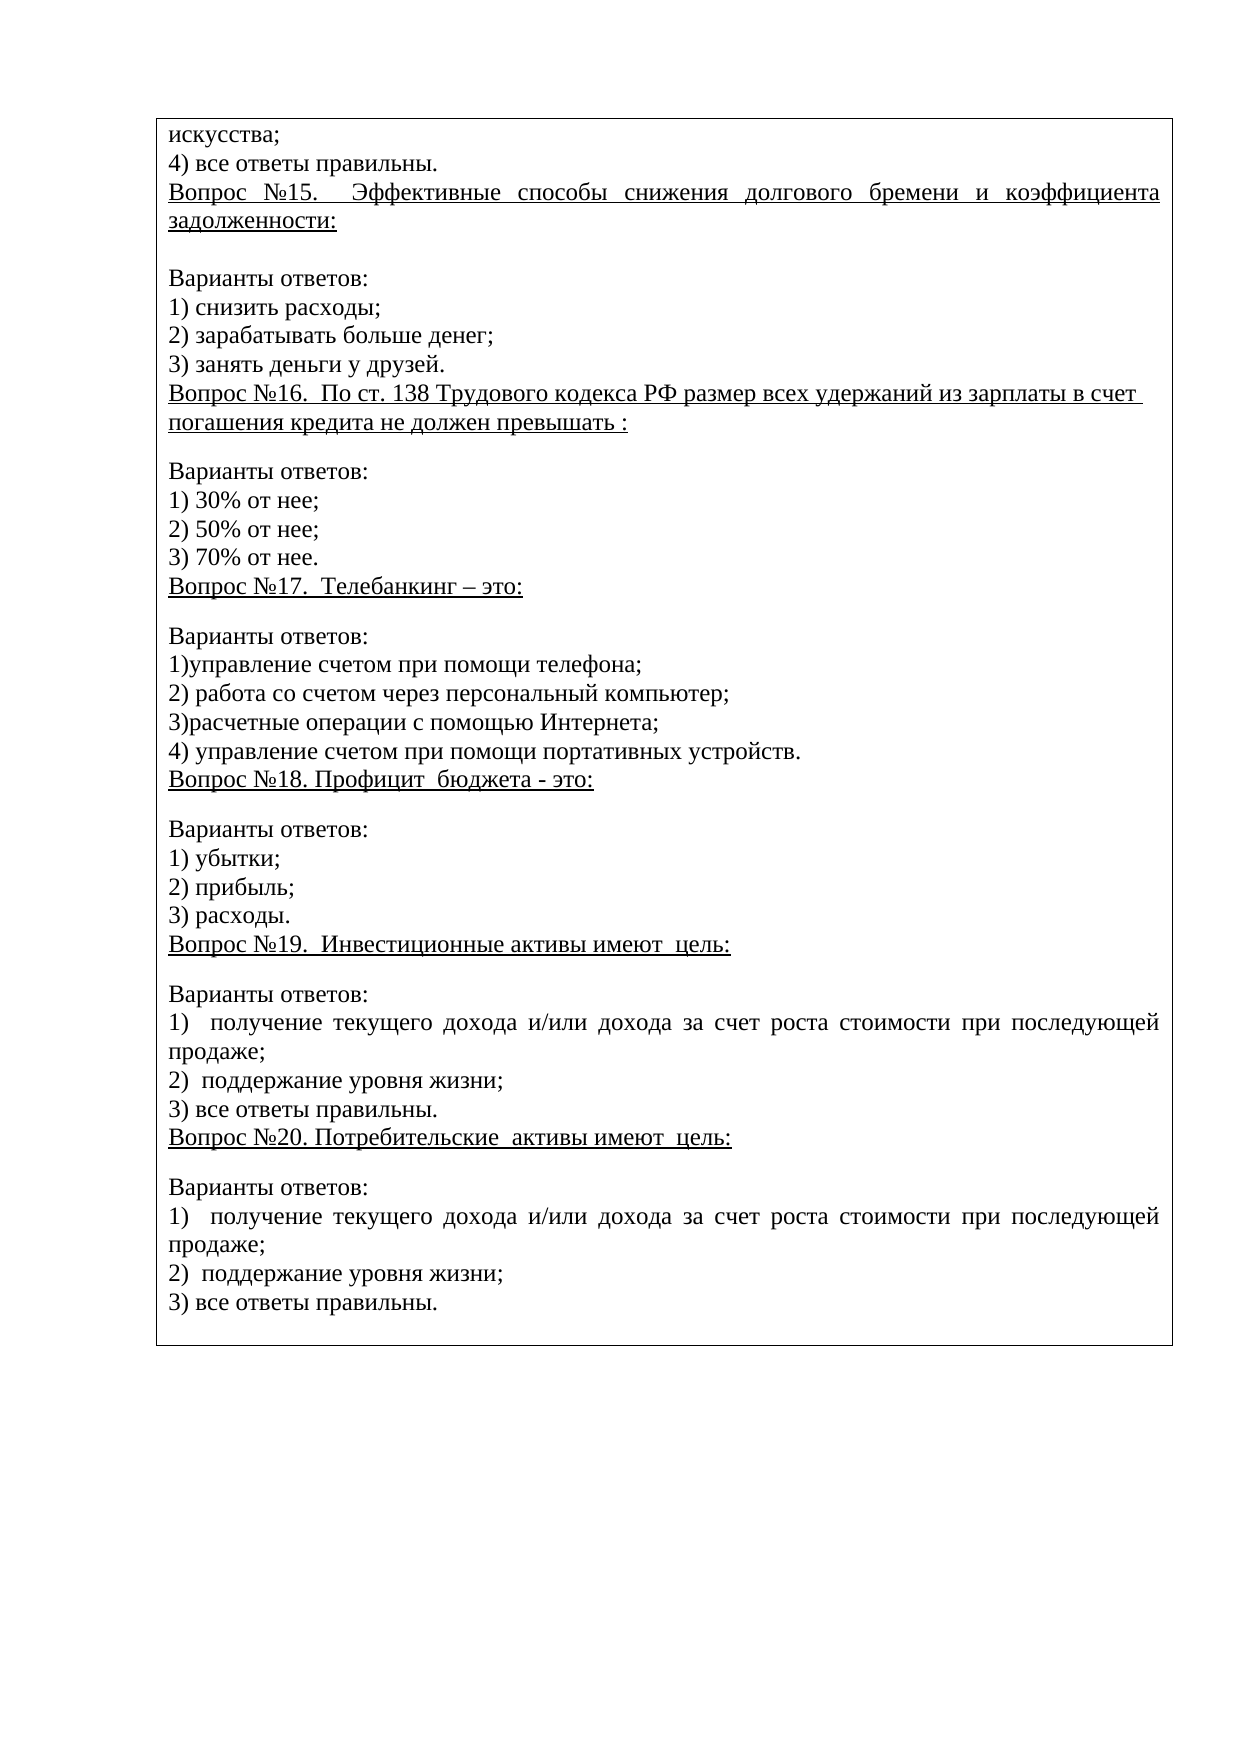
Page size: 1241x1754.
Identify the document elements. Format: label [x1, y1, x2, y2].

table_cell [157, 119, 1172, 1344]
